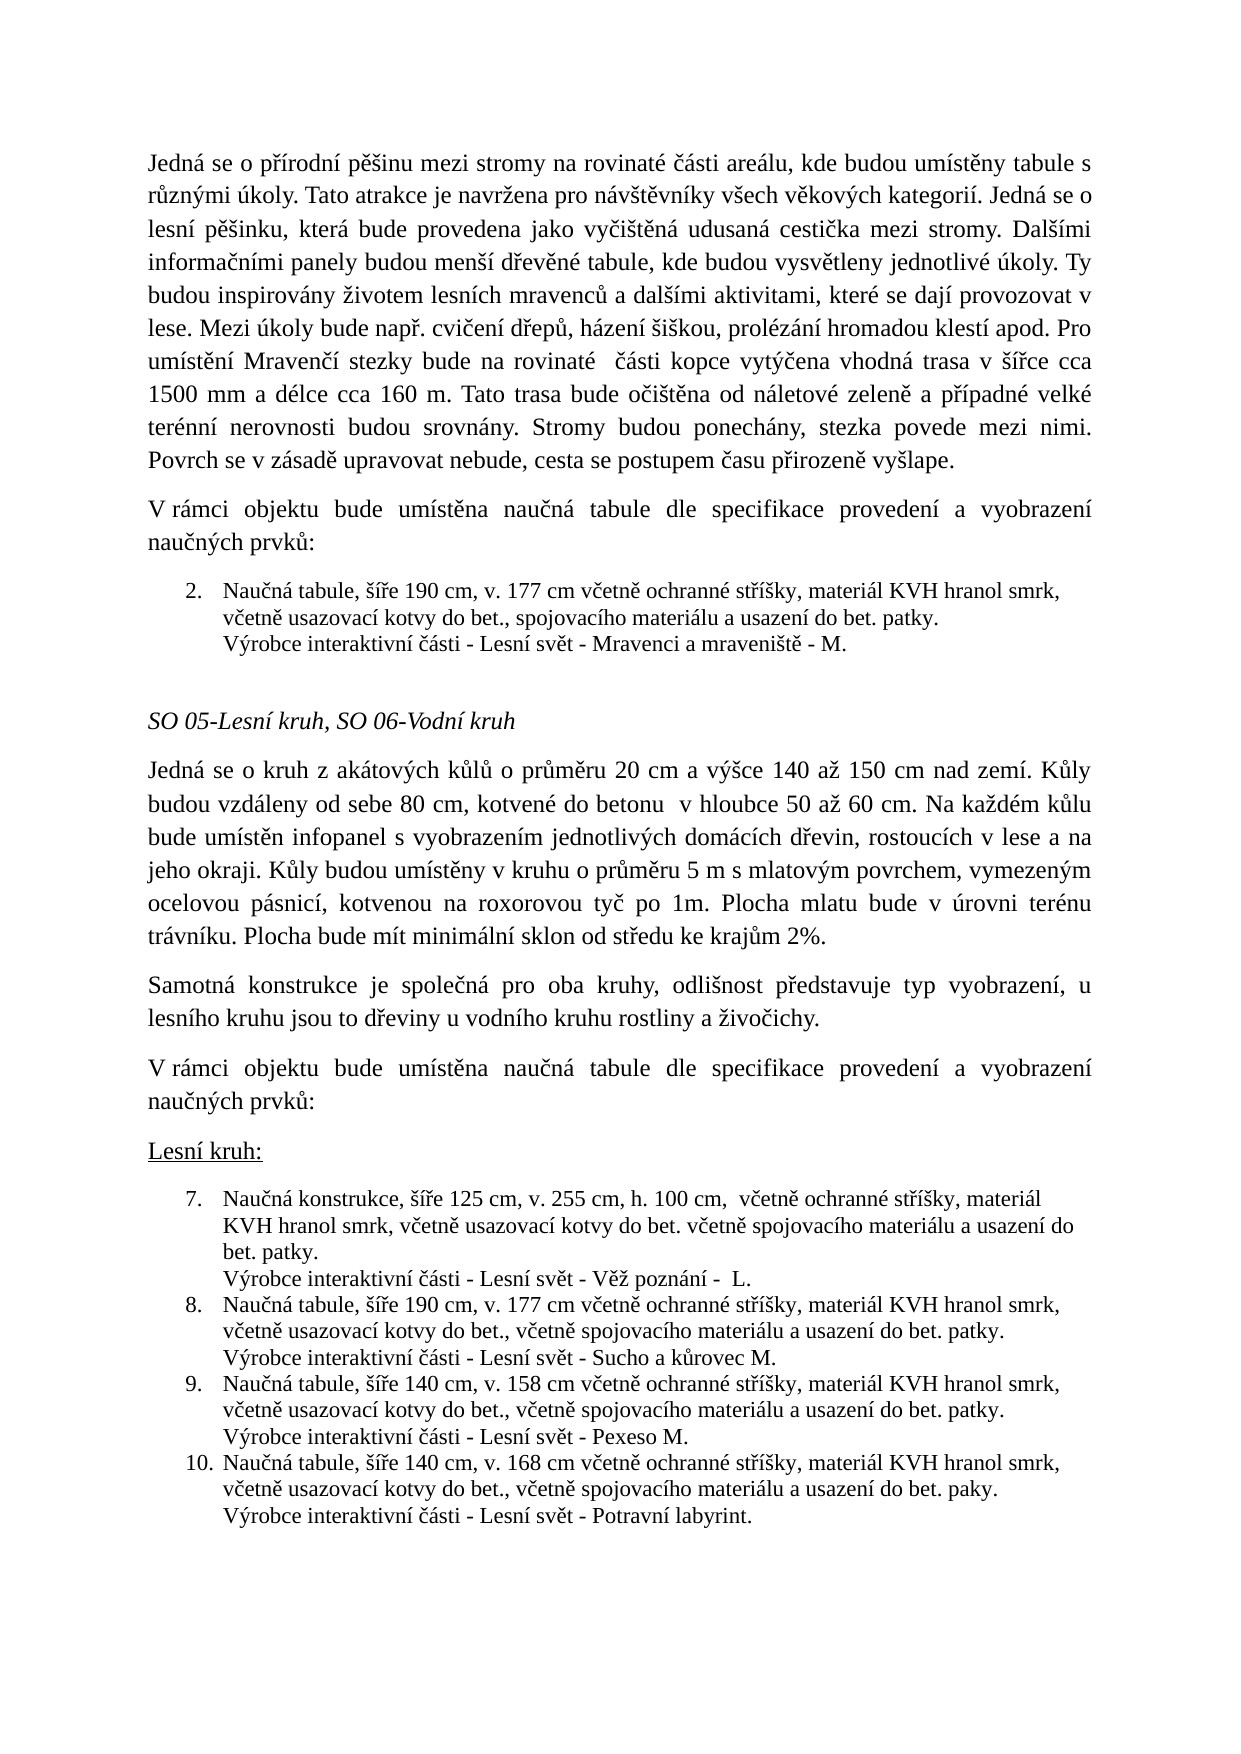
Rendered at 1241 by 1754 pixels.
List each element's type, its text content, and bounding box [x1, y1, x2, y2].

text SO 05-Lesní kruh, SO 06-Vodní kruh [148, 706, 1093, 735]
text Samotná konstrukce je společná pro oba kruhy, odlišnost představuje typ vyobrazení, u lesního kruhu jsou to dřeviny u vodního kruhu rostliny a živočichy. [148, 970, 1093, 1032]
list Naučná tabule, šíře 190 cm, v. 177 cm včetně ochranné stříšky, materiál KVH hranol smrk, včetně usazovací kotvy do bet., včetně spojovacího materiálu a usazení do bet. patky. Výrobce interaktivní části - Lesní svět - Sucho a kůrovec M. [185, 1291, 1093, 1370]
text V rámci objektu bude umístěna naučná tabule dle specifikace provedení a vyobrazení naučných prvků: [148, 1053, 1093, 1115]
text V rámci objektu bude umístěna naučná tabule dle specifikace provedení a vyobrazení naučných prvků: [148, 494, 1093, 556]
text Jedná se o kruh z akátových kůlů o průměru 20 cm a výšce 140 až 150 cm nad zemí. Kůly budou vzdáleny od sebe 80 cm, kotvené do betonu v hloubce 50 až 60 cm. Na každém kůlu bude umístěn infopanel s vyobrazením jednotlivých domácích dřevin, rostoucích v lese a na jeho okraji. Kůly budou umístěny v kruhu o průměru 5 m s mlatovým povrchem, vymezeným ocelovou pásnicí, kotvenou na roxorovou tyč po 1m. Plocha mlatu bude v úrovni terénu trávníku. Plocha bude mít minimální sklon od středu ke krajům 2%. [148, 756, 1093, 949]
text Lesní kruh: [148, 1136, 1093, 1164]
list Naučná tabule, šíře 190 cm, v. 177 cm včetně ochranné stříšky, materiál KVH hranol smrk, včetně usazovací kotvy do bet., spojovacího materiálu a usazení do bet. patky. Výrobce interaktivní části - Lesní svět - Mravenci a mraveniště - M. [185, 577, 1093, 656]
list Naučná tabule, šíře 140 cm, v. 158 cm včetně ochranné stříšky, materiál KVH hranol smrk, včetně usazovací kotvy do bet., včetně spojovacího materiálu a usazení do bet. patky. Výrobce interaktivní části - Lesní svět - Pexeso M. [185, 1370, 1093, 1449]
text Jedná se o přírodní pěšinu mezi stromy na rovinaté části areálu, kde budou umístěny tabule s různými úkoly. Tato atrakce je navržena pro návštěvníky všech věkových kategorií. Jedná se o lesní pěšinku, která bude provedena jako vyčištěná udusaná cestička mezi stromy. Dalšími informačními panely budou menší dřevěné tabule, kde budou vysvětleny jednotlivé úkoly. Ty budou inspirovány životem lesních mravenců a dalšími aktivitami, které se dají provozovat v lese. Mezi úkoly bude např. cvičení dřepů, házení šiškou, prolézání hromadou klestí apod. Pro umístění Mravenčí stezky bude na rovinaté části kopce vytýčena vhodná trasa v šířce cca 1500 mm a délce cca 160 m. Tato trasa bude očištěna od náletové zeleně a případné velké terénní nerovnosti budou srovnány. Stromy budou ponechány, stezka povede mezi nimi. Povrch se v zásadě upravovat nebude, cesta se postupem času přirozeně vyšlape. [148, 148, 1093, 473]
list Naučná konstrukce, šíře 125 cm, v. 255 cm, h. 100 cm, včetně ochranné stříšky, materiál KVH hranol smrk, včetně usazovací kotvy do bet. včetně spojovacího materiálu a usazení do bet. patky. Výrobce interaktivní části - Lesní svět - Věž poznání - L. [185, 1186, 1093, 1291]
list Naučná tabule, šíře 140 cm, v. 168 cm včetně ochranné stříšky, materiál KVH hranol smrk, včetně usazovací kotvy do bet., včetně spojovacího materiálu a usazení do bet. paky. Výrobce interaktivní části - Lesní svět - Potravní labyrint. [185, 1449, 1093, 1528]
